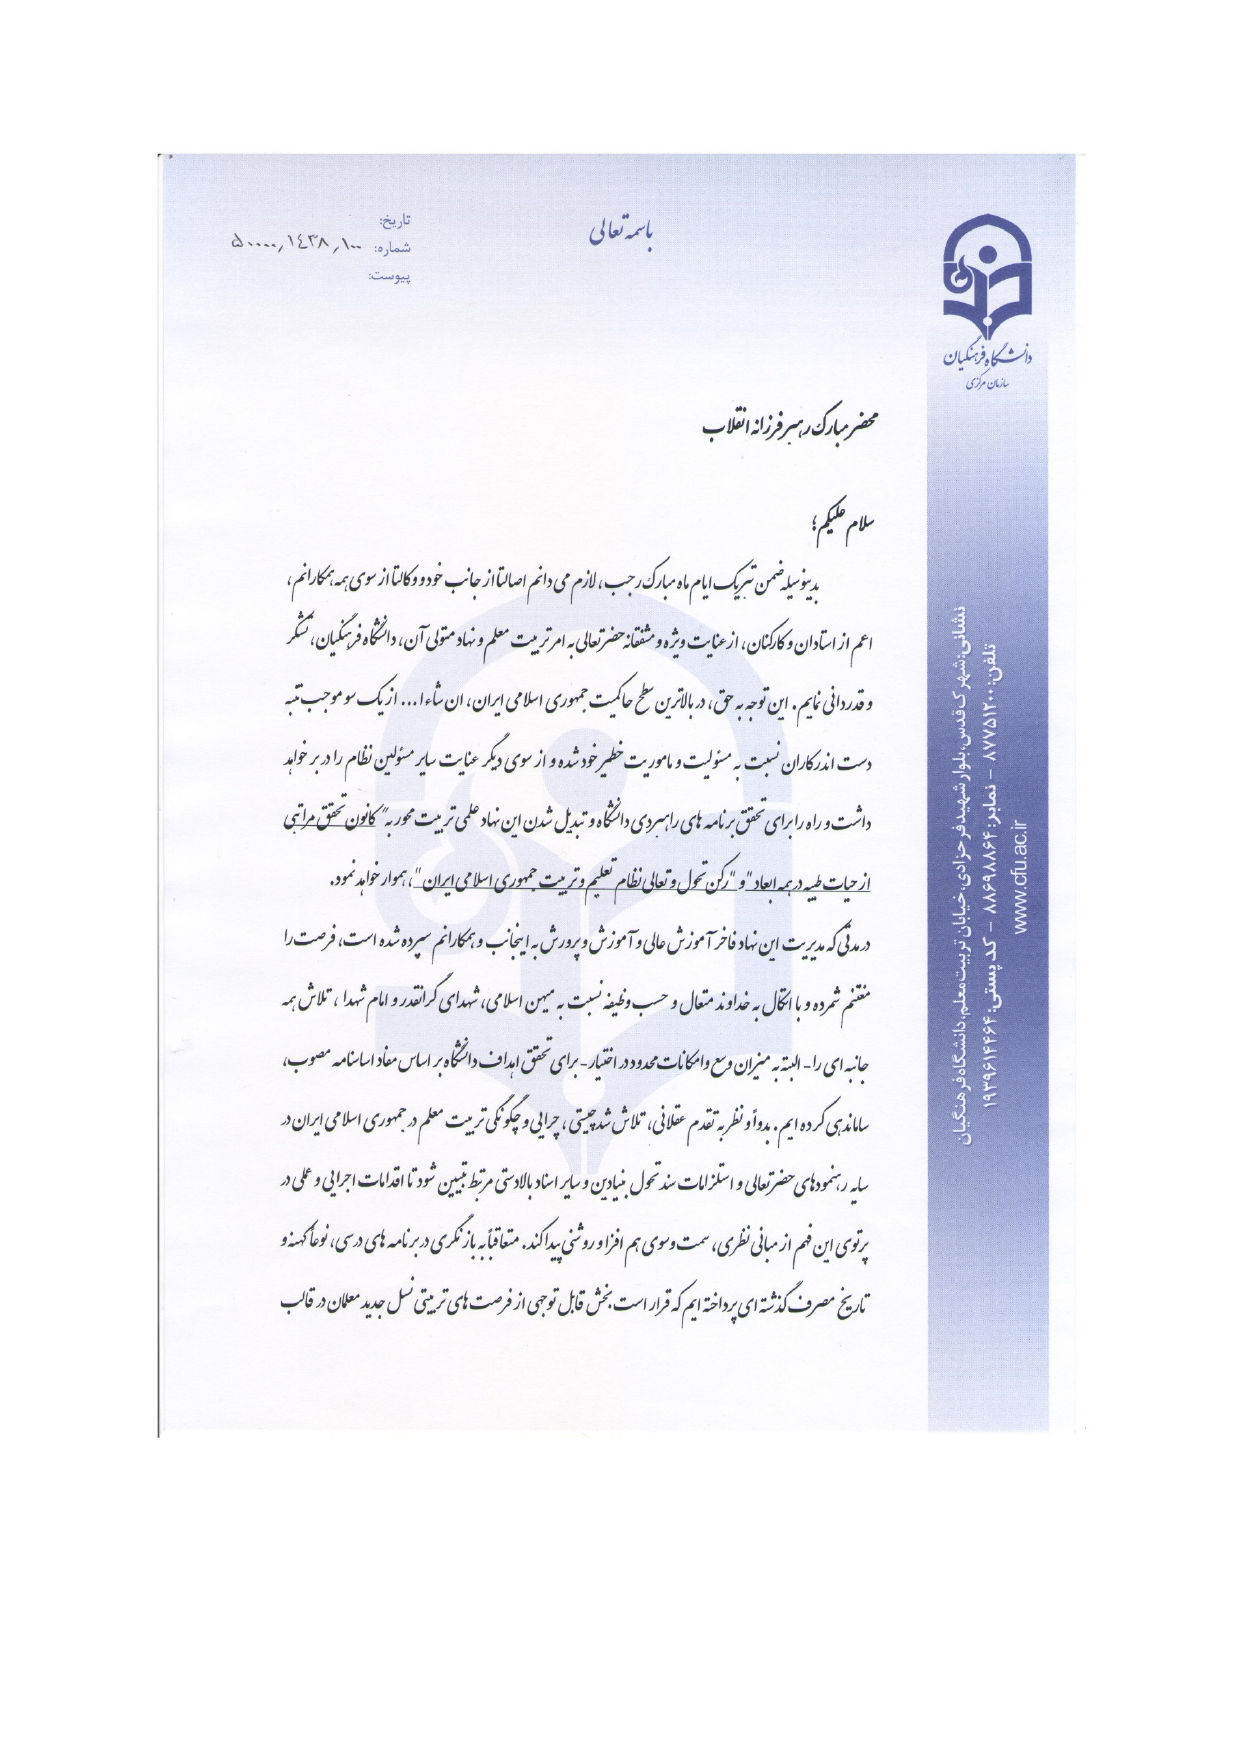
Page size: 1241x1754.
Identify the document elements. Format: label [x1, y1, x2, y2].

picture [150, 150, 1090, 1442]
